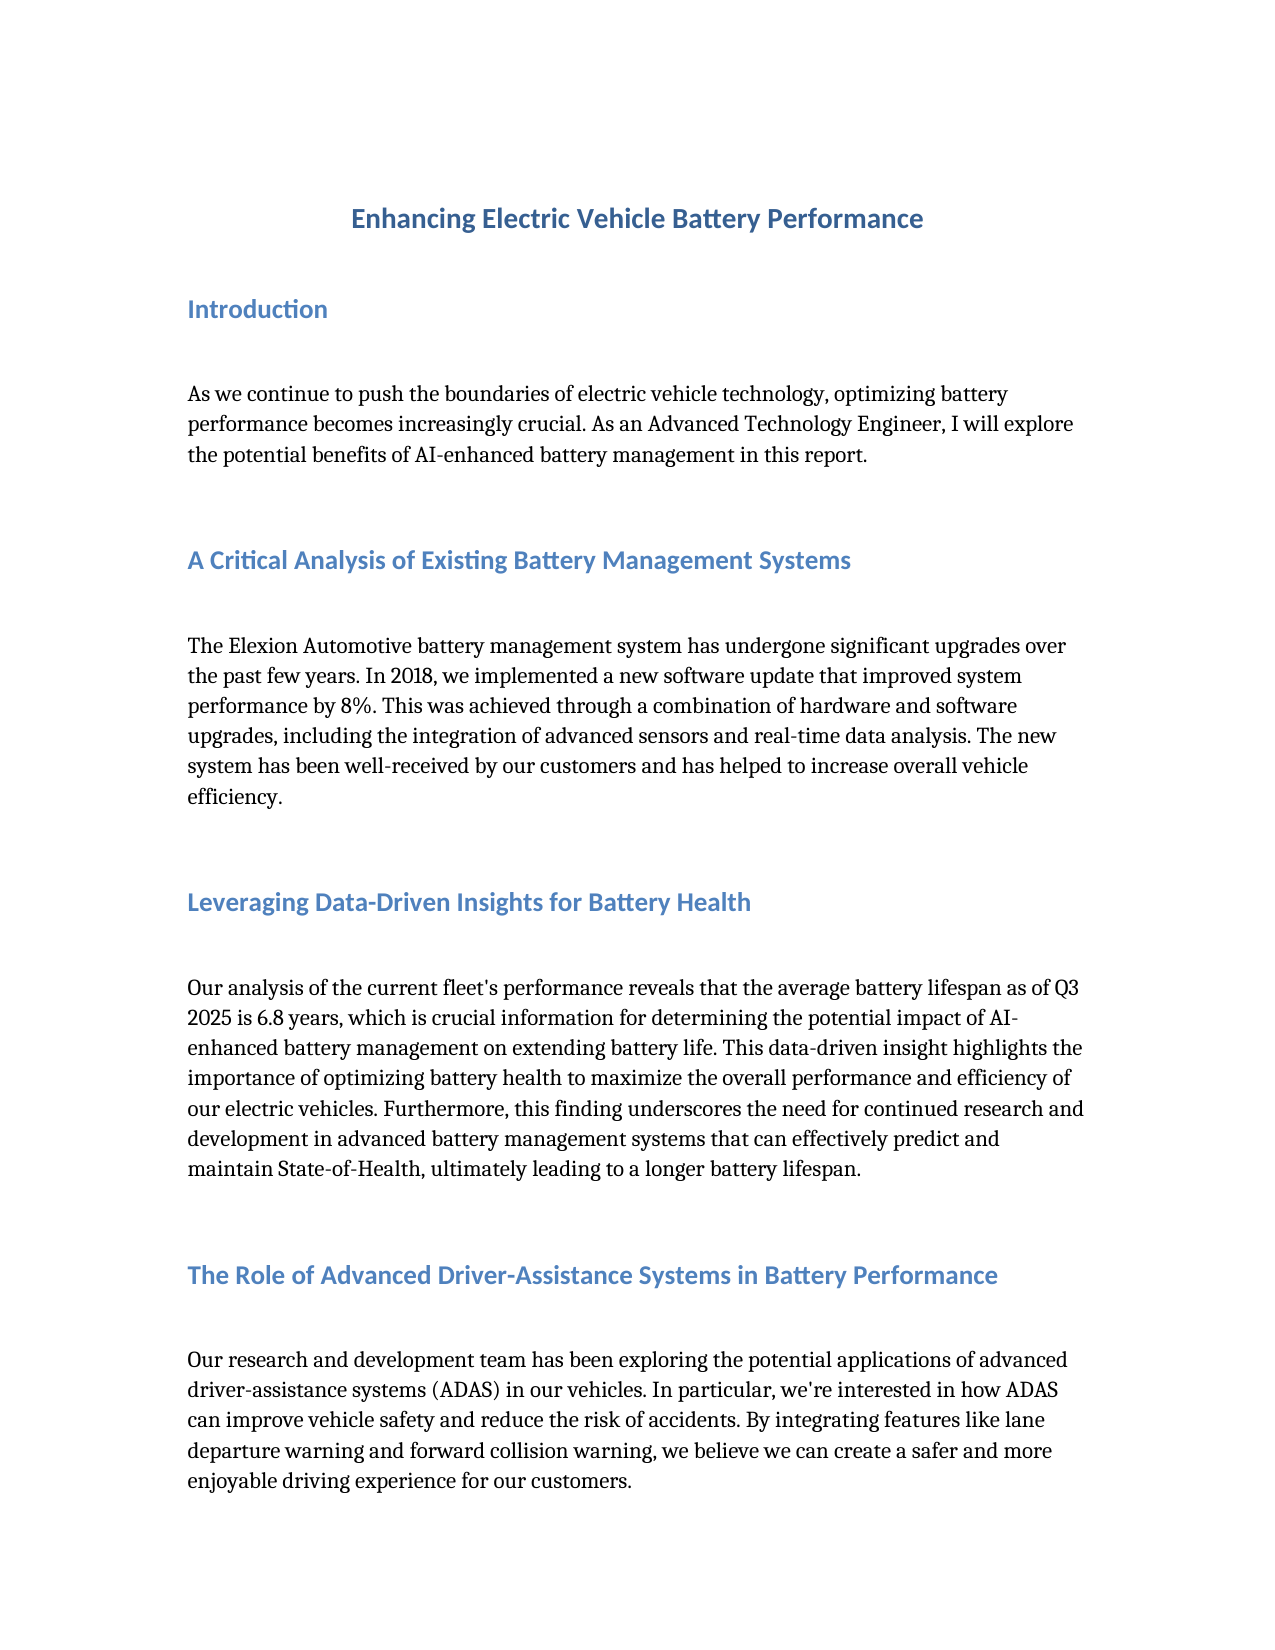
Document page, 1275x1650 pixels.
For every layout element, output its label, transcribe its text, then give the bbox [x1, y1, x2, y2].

subtitle A Critical Analysis of Existing Battery Management Systems [187, 543, 1087, 576]
text As we continue to push the boundaries of electric vehicle technology, optimizing battery performance becomes increasingly crucial. As an Advanced Technology Engineer, I will explore the potential benefits of AI-enhanced battery management in this report. [187, 381, 1087, 468]
subtitle Enhancing Electric Vehicle Battery Performance [187, 200, 1087, 236]
text Our analysis of the current fleet's performance reveals that the average battery lifespan as of Q3 2025 is 6.8 years, which is crucial information for determining the potential impact of AI-enhanced battery management on extending battery life. This data-driven insight highlights the importance of optimizing battery health to maximize the overall performance and efficiency of our electric vehicles. Furthermore, this finding underscores the need for continued research and development in advanced battery management systems that can effectively predict and maintain State-of-Health, ultimately leading to a longer battery lifespan. [187, 974, 1087, 1182]
subtitle Leveraging Data-Driven Insights for Battery Health [187, 886, 1087, 918]
subtitle The Role of Advanced Driver-Assistance Systems in Battery Performance [187, 1258, 1087, 1291]
text Our research and development team has been exploring the potential applications of advanced driver-assistance systems (ADAS) in our vehicles. In particular, we're interested in how ADAS can improve vehicle safety and reduce the risk of accidents. By integrating features like lane departure warning and forward collision warning, we believe we can create a safer and more enjoyable driving experience for our customers. [187, 1347, 1087, 1494]
text The Elexion Automotive battery management system has undergone significant upgrades over the past few years. In 2018, we implemented a new software update that improved system performance by 8%. This was achieved through a combination of hardware and software upgrades, including the integration of advanced sensors and real-time data analysis. The new system has been well-received by our customers and has helped to increase overall vehicle efficiency. [187, 632, 1087, 810]
subtitle Introduction [187, 292, 1087, 325]
